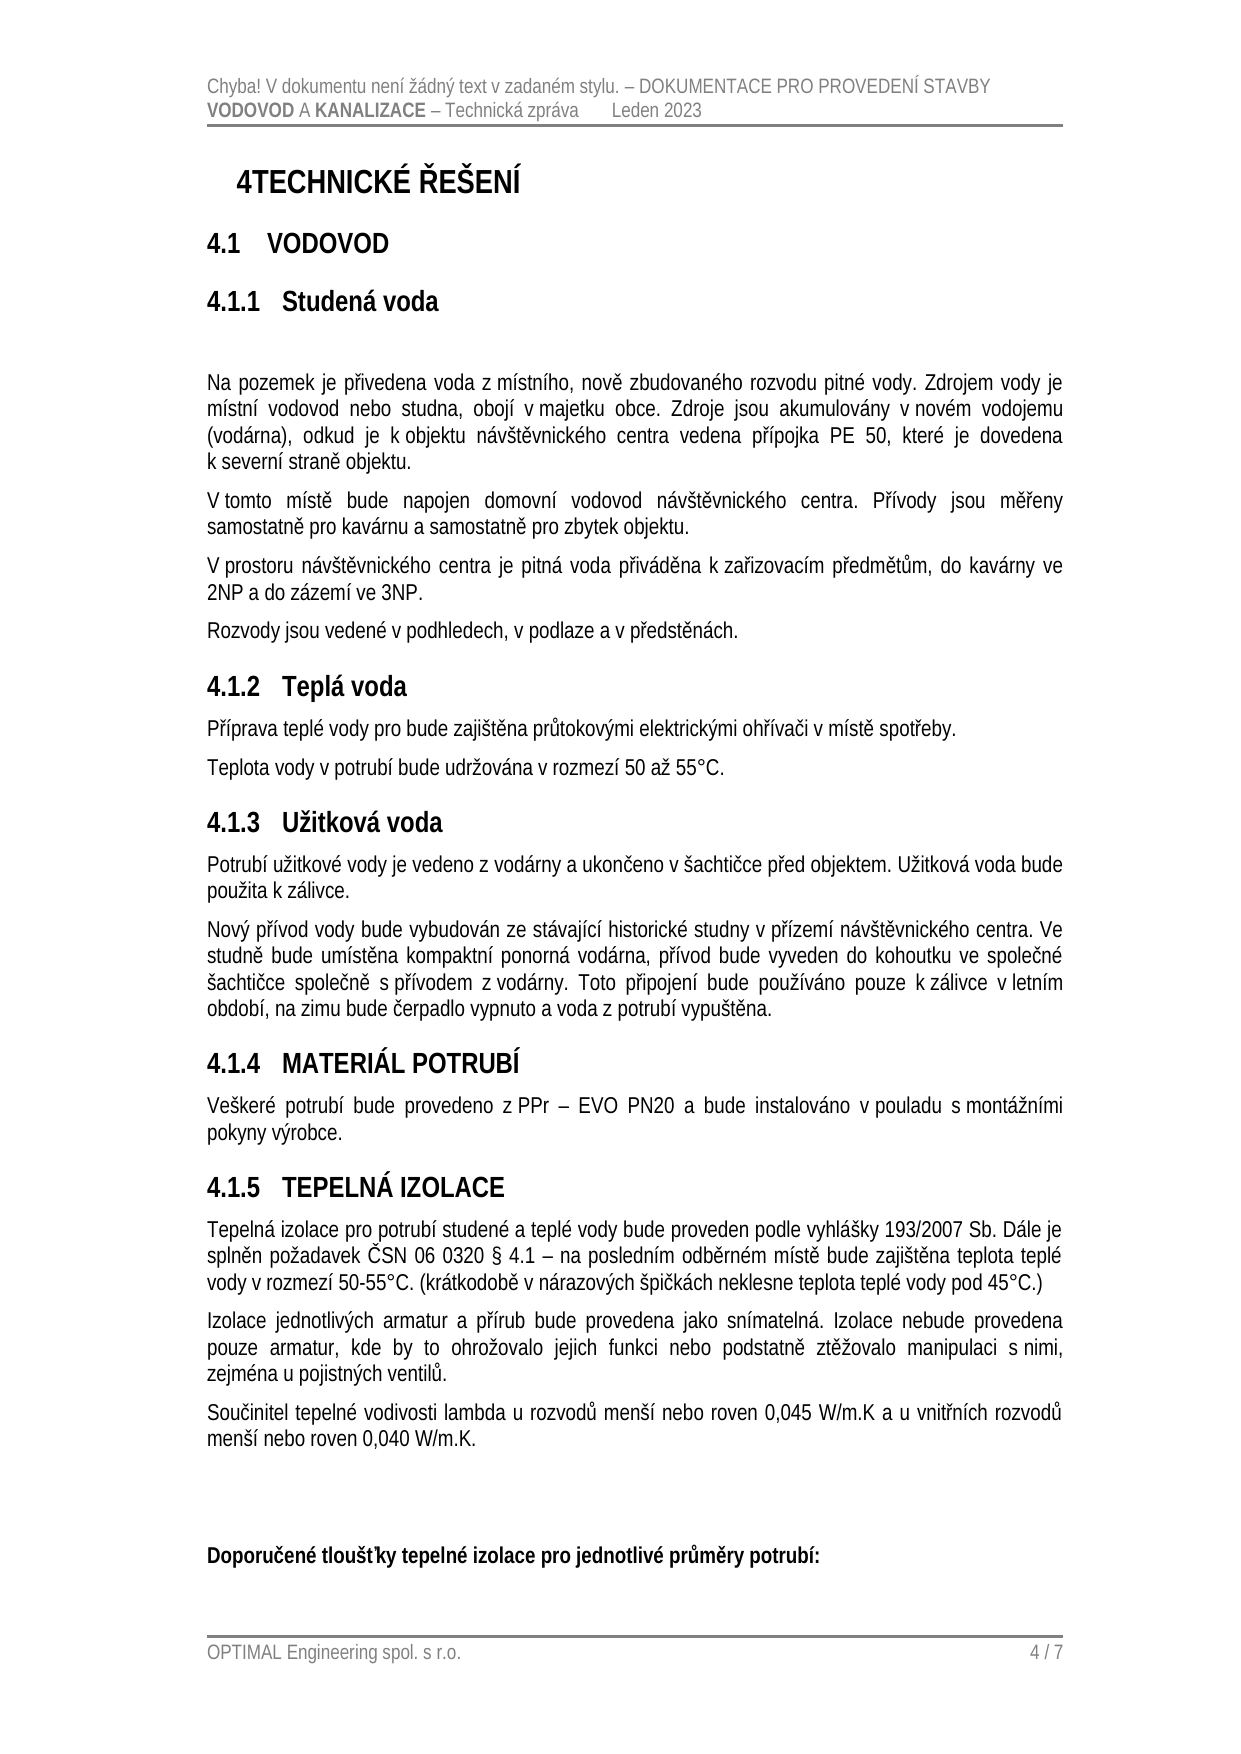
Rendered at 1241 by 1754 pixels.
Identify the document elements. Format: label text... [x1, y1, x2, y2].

subtitle Užitková voda [207, 805, 1063, 838]
text Veškeré potrubí bude provedeno z PPr – EVO PN20 a bude instalováno v pouladu s montážními pokyny výrobce. [207, 1092, 1063, 1145]
text Příprava teplé vody pro bude zajištěna průtokovými elektrickými ohřívači v místě spotřeby. [207, 714, 1063, 741]
text Teplota vody v potrubí bude udržována v rozmezí 50 až 55°C. [207, 753, 1063, 780]
text Izolace jednotlivých armatur a přírub bude provedena jako snímatelná. Izolace nebude provedena pouze armatur, kde by to ohrožovalo jejich funkci nebo podstatně ztěžovalo manipulaci s nimi, zejména u pojistných ventilů. [207, 1307, 1063, 1387]
text V tomto místě bude napojen domovní vodovod návštěvnického centra. Přívody jsou měřeny samostatně pro kavárnu a samostatně pro zbytek objektu. [207, 487, 1063, 539]
text Doporučené tloušťky tepelné izolace pro jednotlivé průměry potrubí: [207, 1542, 1063, 1568]
subtitle Teplá voda [207, 669, 1063, 702]
text V prostoru návštěvnického centra je pitná voda přiváděna k zařizovacím předmětům, do kavárny ve 2NP a do zázemí ve 3NP. [207, 552, 1063, 605]
subtitle technické řešení [236, 162, 1063, 201]
subtitle VODOVOD [207, 226, 1063, 259]
text Rozvody jsou vedené v podhledech, v podlaze a v předstěnách. [207, 617, 1063, 644]
text Tepelná izolace pro potrubí studené a teplé vody bude proveden podle vyhlášky 193/2007 Sb. Dále je splněn požadavek ČSN 06 0320 § 4.1 – na posledním odběrném místě bude zajištěna teplota teplé vody v rozmezí 50-55°C. (krátkodobě v nárazových špičkách neklesne teplota teplé vody pod 45°C.) [207, 1216, 1063, 1295]
subtitle TEPELNÁ IZOLACE [207, 1170, 1063, 1203]
text Součinitel tepelné vodivosti lambda u rozvodů menší nebo roven 0,045 W/m.K a u vnitřních rozvodů menší nebo roven 0,040 W/m.K. [207, 1399, 1063, 1452]
subtitle Studená voda [207, 284, 1063, 318]
subtitle MATERIÁL POTRUBÍ [207, 1046, 1063, 1080]
text Na pozemek je přivedena voda z místního, nově zbudovaného rozvodu pitné vody. Zdrojem vody je místní vodovod nebo studna, obojí v majetku obce. Zdroje jsou akumulovány v novém vodojemu (vodárna), odkud je k objektu návštěvnického centra vedena přípojka PE 50, které je dovedena k severní straně objektu. [207, 369, 1063, 474]
text Potrubí užitkové vody je vedeno z vodárny a ukončeno v šachtičce před objektem. Užitková voda bude použita k zálivce. [207, 851, 1063, 903]
text Nový přívod vody bude vybudován ze stávající historické studny v přízemí návštěvnického centra. Ve studně bude umístěna kompaktní ponorná vodárna, přívod bude vyveden do kohoutku ve společné šachtičce společně s přívodem z vodárny. Toto připojení bude používáno pouze k zálivce v letním období, na zimu bude čerpadlo vypnuto a voda z potrubí vypuštěna. [207, 916, 1063, 1021]
